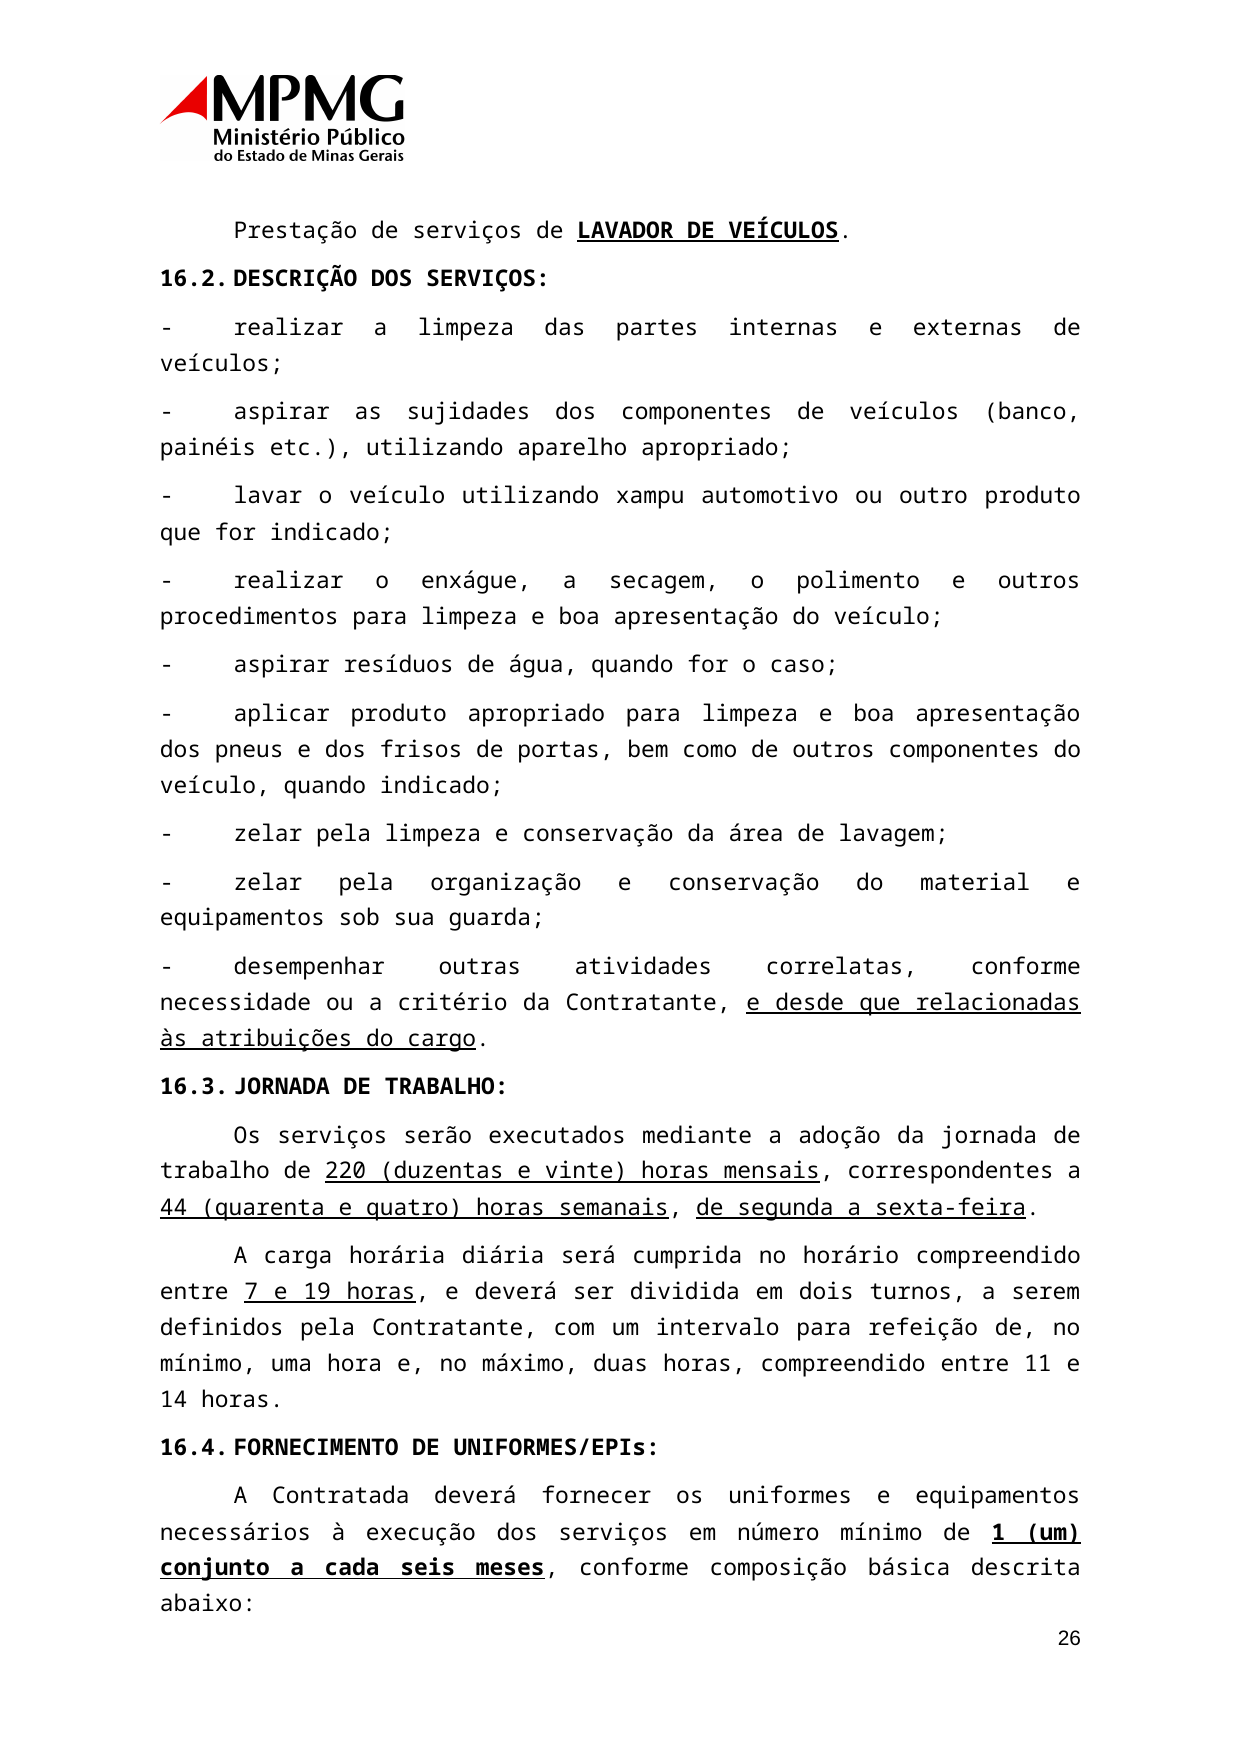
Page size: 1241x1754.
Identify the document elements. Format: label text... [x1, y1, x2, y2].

text - aplicar produto apropriado para limpeza e boa apresentação dos pneus e dos frisos de portas, bem como de outros componentes do veículo, quando indicado; [159, 697, 1081, 800]
text - lavar o veículo utilizando xampu automotivo ou outro produto que for indicado; [159, 479, 1081, 547]
text - zelar pela limpeza e conservação da área de lavagem; [159, 817, 1081, 848]
text A carga horária diária será cumprida no horário compreendido entre 7 e 19 horas, e deverá ser dividida em dois turnos, a serem definidos pela Contratante, com um intervalo para refeição de, no mínimo, uma hora e, no máximo, duas horas, compreendido entre 11 e 14 horas. [159, 1239, 1081, 1414]
text - desempenhar outras atividades correlatas, conforme necessidade ou a critério da Contratante, e desde que relacionadas às atribuições do cargo. [159, 950, 1081, 1053]
text 16.2. DESCRIÇÃO DOS SERVIÇOS: [159, 262, 1081, 293]
text 16.3. JORNADA DE TRABALHO: [159, 1070, 1081, 1101]
text - realizar o enxágue, a secagem, o polimento e outros procedimentos para limpeza e boa apresentação do veículo; [159, 564, 1081, 631]
text - realizar a limpeza das partes internas e externas de veículos; [159, 311, 1081, 378]
text - aspirar as sujidades dos componentes de veículos (banco, painéis etc.), utilizando aparelho apropriado; [159, 395, 1081, 462]
text - aspirar resíduos de água, quando for o caso; [159, 648, 1081, 679]
text - zelar pela organização e conservação do material e equipamentos sob sua guarda; [159, 865, 1081, 933]
text Os serviços serão executados mediante a adoção da jornada de trabalho de 220 (duzentas e vinte) horas mensais, correspondentes a 44 (quarenta e quatro) horas semanais, de segunda a sexta-feira. [159, 1118, 1081, 1222]
text A Contratada deverá fornecer os uniformes e equipamentos necessários à execução dos serviços em número mínimo de 1 (um) conjunto a cada seis meses, conforme composição básica descrita abaixo: [159, 1479, 1081, 1618]
text 16.4. FORNECIMENTO DE UNIFORMES/EPIs: [159, 1431, 1081, 1462]
picture [159, 75, 405, 161]
text Prestação de serviços de LAVADOR DE VEÍCULOS. [159, 214, 1081, 245]
